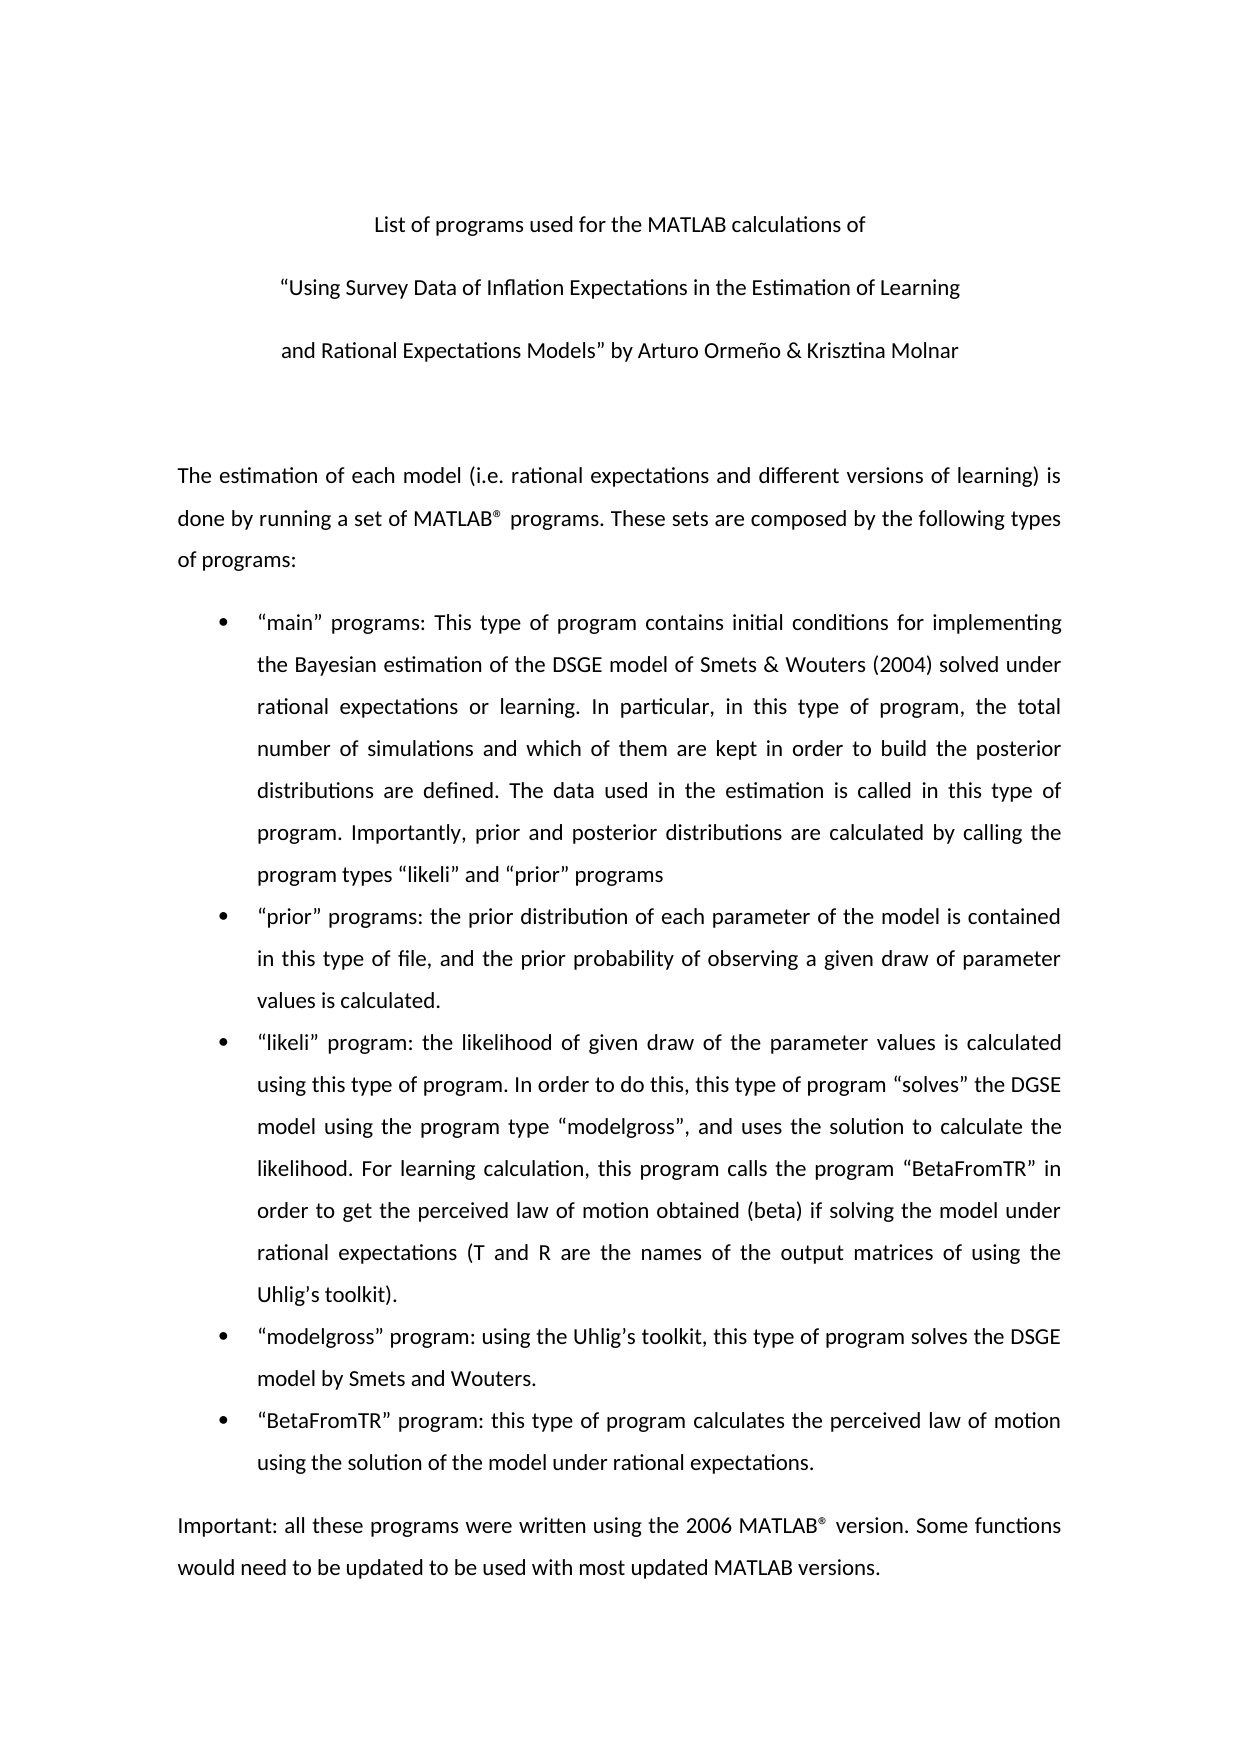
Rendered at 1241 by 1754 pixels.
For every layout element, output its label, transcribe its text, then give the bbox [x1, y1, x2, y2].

text Important: all these programs were written using the 2006 MATLAB® version. Some functions would need to be updated to be used with most updated MATLAB versions. [177, 1511, 1063, 1581]
list “BetaFromTR” program: this type of program calculates the perceived law of motion using the solution of the model under rational expectations. [219, 1406, 1063, 1476]
text “Using Survey Data of Inflation Expectations in the Estimation of Learning [177, 273, 1063, 301]
text List of programs used for the MATLAB calculations of [177, 210, 1063, 238]
list “main” programs: This type of program contains initial conditions for implementing the Bayesian estimation of the DSGE model of Smets & Wouters (2004) solved under rational expectations or learning. In particular, in this type of program, the total number of simulations and which of them are kept in order to build the posterior distributions are defined. The data used in the estimation is called in this type of program. Importantly, prior and posterior distributions are calculated by calling the program types “likeli” and “prior” programs [219, 608, 1063, 888]
text and Rational Expectations Models” by Arturo Ormeño & Krisztina Molnar [177, 336, 1063, 364]
text The estimation of each model (i.e. rational expectations and different versions of learning) is done by running a set of MATLAB® programs. These sets are composed by the following types of programs: [177, 462, 1063, 574]
list “likeli” program: the likelihood of given draw of the parameter values is calculated using this type of program. In order to do this, this type of program “solves” the DGSE model using the program type “modelgross”, and uses the solution to calculate the likelihood. For learning calculation, this program calls the program “BetaFromTR” in order to get the perceived law of motion obtained (beta) if solving the model under rational expectations (T and R are the names of the output matrices of using the Uhlig’s toolkit). [219, 1028, 1063, 1308]
list “prior” programs: the prior distribution of each parameter of the model is contained in this type of file, and the prior probability of observing a given draw of parameter values is calculated. [219, 902, 1063, 1014]
list “modelgross” program: using the Uhlig’s toolkit, this type of program solves the DSGE model by Smets and Wouters. [219, 1322, 1063, 1392]
